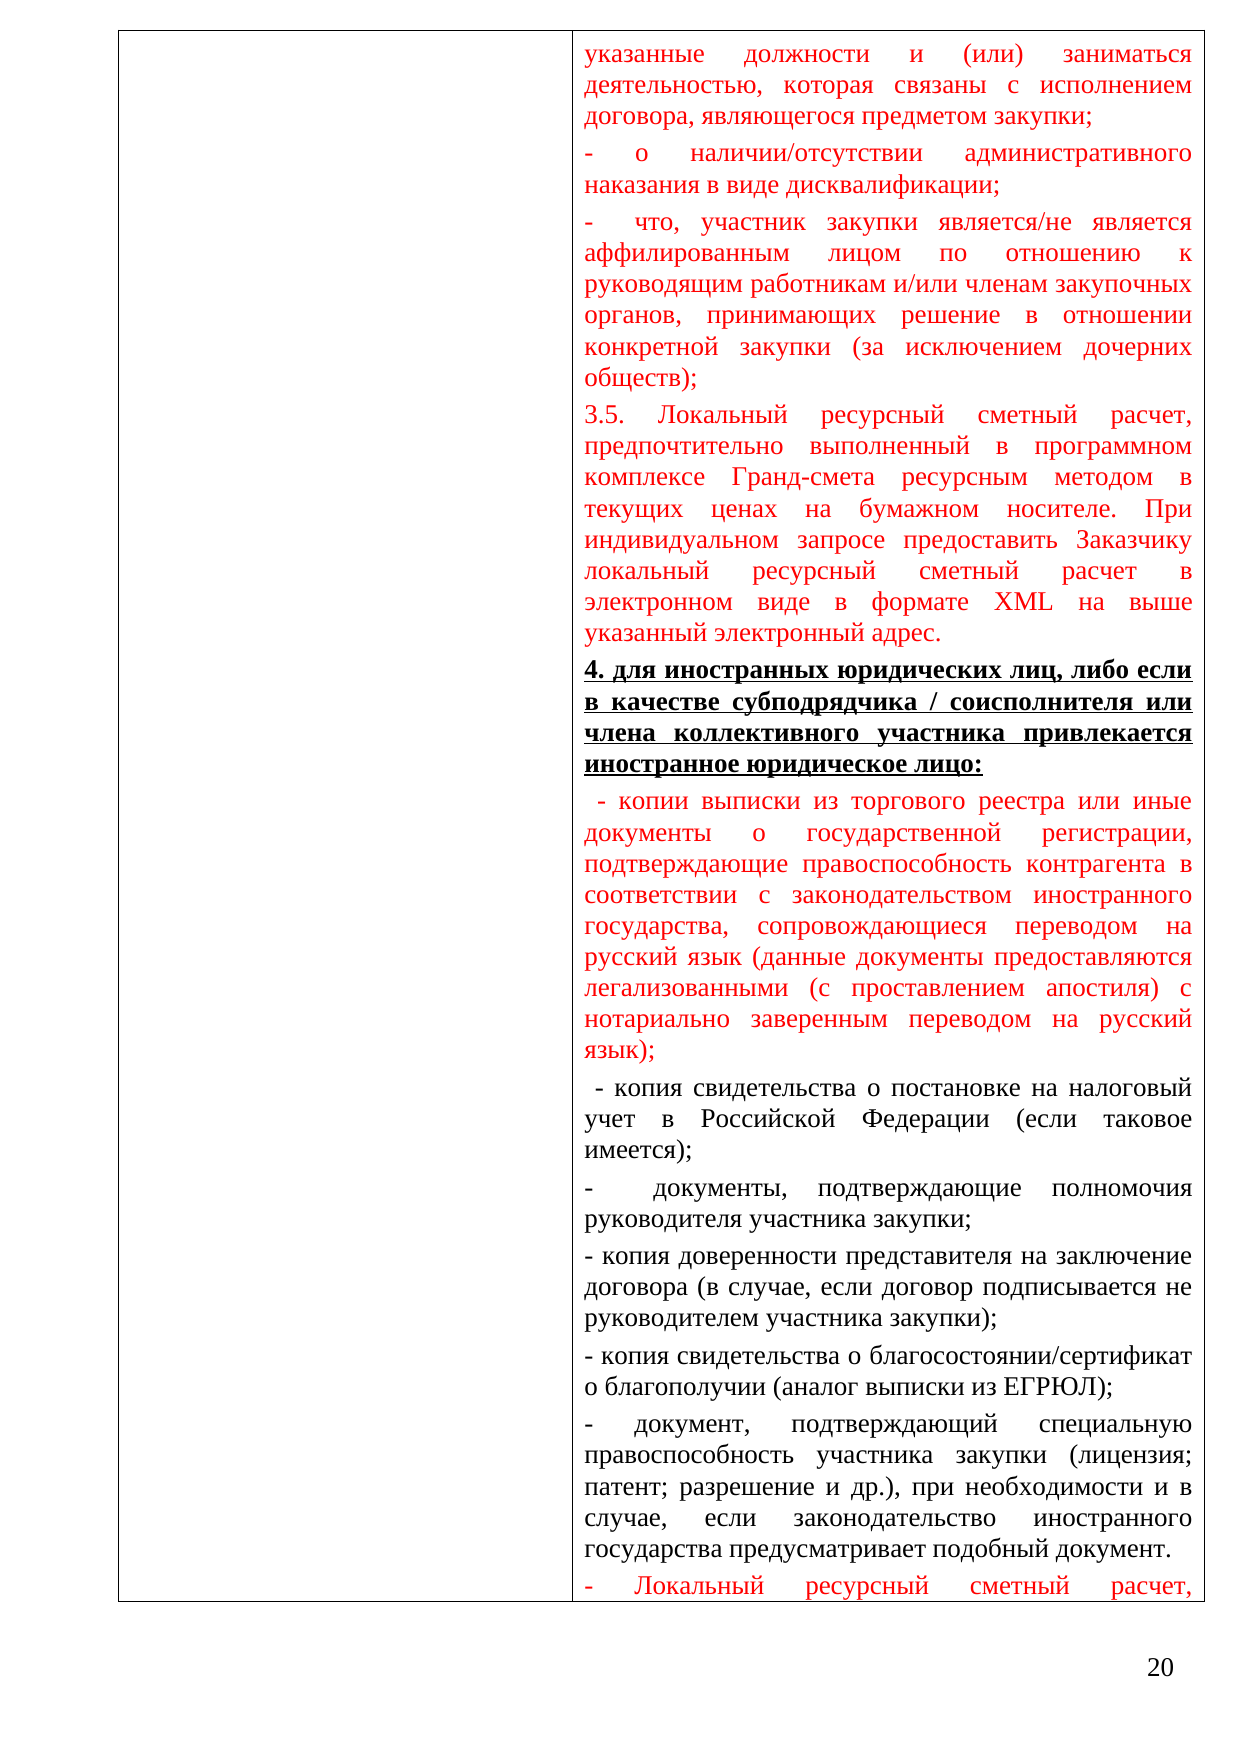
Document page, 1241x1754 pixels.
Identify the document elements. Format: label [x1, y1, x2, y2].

table_cell [119, 31, 572, 1601]
table_cell [573, 31, 1204, 1601]
